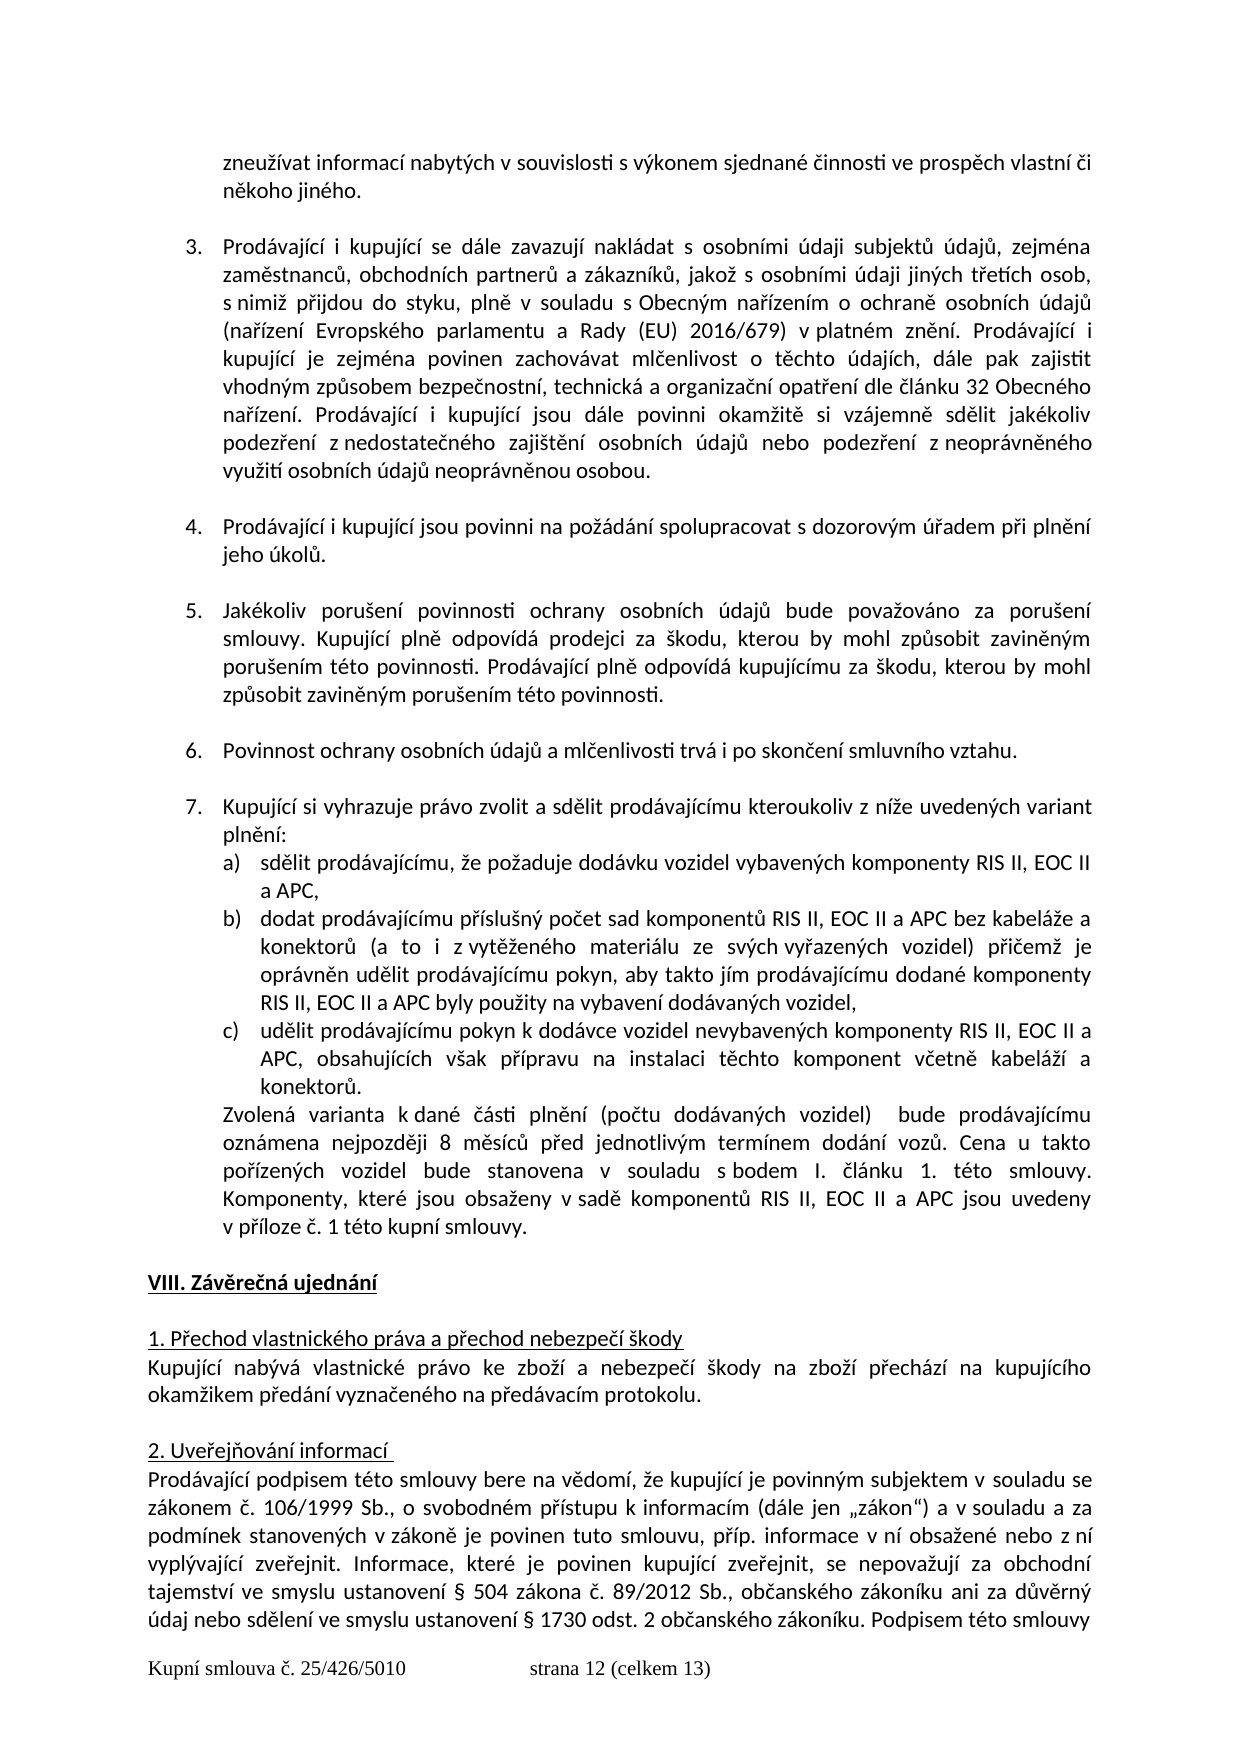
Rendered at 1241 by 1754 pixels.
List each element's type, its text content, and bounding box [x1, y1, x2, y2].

list Prodávající i kupující jsou povinni na požádání spolupracovat s dozorovým úřadem při plnění jeho úkolů. [185, 512, 1092, 568]
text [148, 1465, 1092, 1633]
list Jakékoliv porušení povinnosti ochrany osobních údajů bude považováno za porušení smlouvy. Kupující plně odpovídá prodejci za škodu, kterou by mohl způsobit zaviněným porušením této povinnosti. Prodávající plně odpovídá kupujícímu za škodu, kterou by mohl způsobit zaviněným porušením této povinnosti. [185, 596, 1092, 708]
text 2. Uveřejňování informací [148, 1437, 1092, 1465]
list udělit prodávajícímu pokyn k dodávce vozidel nevybavených komponenty RIS II, EOC II a APC, obsahujících však přípravu na instalaci těchto komponent včetně kabeláží a konektorů. [223, 1016, 1092, 1100]
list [185, 148, 1092, 204]
list Povinnost ochrany osobních údajů a mlčenlivosti trvá i po skončení smluvního vztahu. [185, 736, 1092, 764]
text Kupující nabývá vlastnické právo ke zboží a nebezpečí škody na zboží přechází na kupujícího okamžikem předání vyznačeného na předávacím protokolu. [148, 1353, 1092, 1409]
list sdělit prodávajícímu, že požaduje dodávku vozidel vybavených komponenty RIS II, EOC II a APC, [223, 848, 1092, 904]
list Prodávající i kupující se dále zavazují nakládat s osobními údaji subjektů údajů, zejména zaměstnanců, obchodních partnerů a zákazníků, jakož s osobními údaji jiných třetích osob, s nimiž přijdou do styku, plně v souladu s Obecným nařízením o ochraně osobních údajů (nařízení Evropského parlamentu a Rady (EU) 2016/679) v platném znění. Prodávající i kupující je zejména povinen zachovávat mlčenlivost o těchto údajích, dále pak zajistit vhodným způsobem bezpečnostní, technická a organizační opatření dle článku 32 Obecného nařízení. Prodávající i kupující jsou dále povinni okamžitě si vzájemně sdělit jakékoliv podezření z nedostatečného zajištění osobních údajů nebo podezření z neoprávněného využití osobních údajů neoprávněnou osobou. [185, 232, 1092, 484]
list Kupující si vyhrazuje právo zvolit a sdělit prodávajícímu kteroukoliv z níže uvedených variant plnění: [185, 792, 1092, 848]
list dodat prodávajícímu příslušný počet sad komponentů RIS II, EOC II a APC bez kabeláže a konektorů (a to i z vytěženého materiálu ze svých vyřazených vozidel) přičemž je oprávněn udělit prodávajícímu pokyn, aby takto jím prodávajícímu dodané komponenty RIS II, EOC II a APC byly použity na vybavení dodávaných vozidel, [223, 904, 1092, 1016]
list Zvolená varianta k dané části plnění (počtu dodávaných vozidel) bude prodávajícímu oznámena nejpozději 8 měsíců před jednotlivým termínem dodání vozů. Cena u takto pořízených vozidel bude stanovena v souladu s bodem I. článku 1. této smlouvy. Komponenty, které jsou obsaženy v sadě komponentů RIS II, EOC II a APC jsou uvedeny v příloze č. 1 této kupní smlouvy. [223, 1100, 1092, 1241]
text 1. Přechod vlastnického práva a přechod nebezpečí škody [148, 1324, 1092, 1353]
text VIII. Závěrečná ujednání [148, 1268, 1092, 1297]
